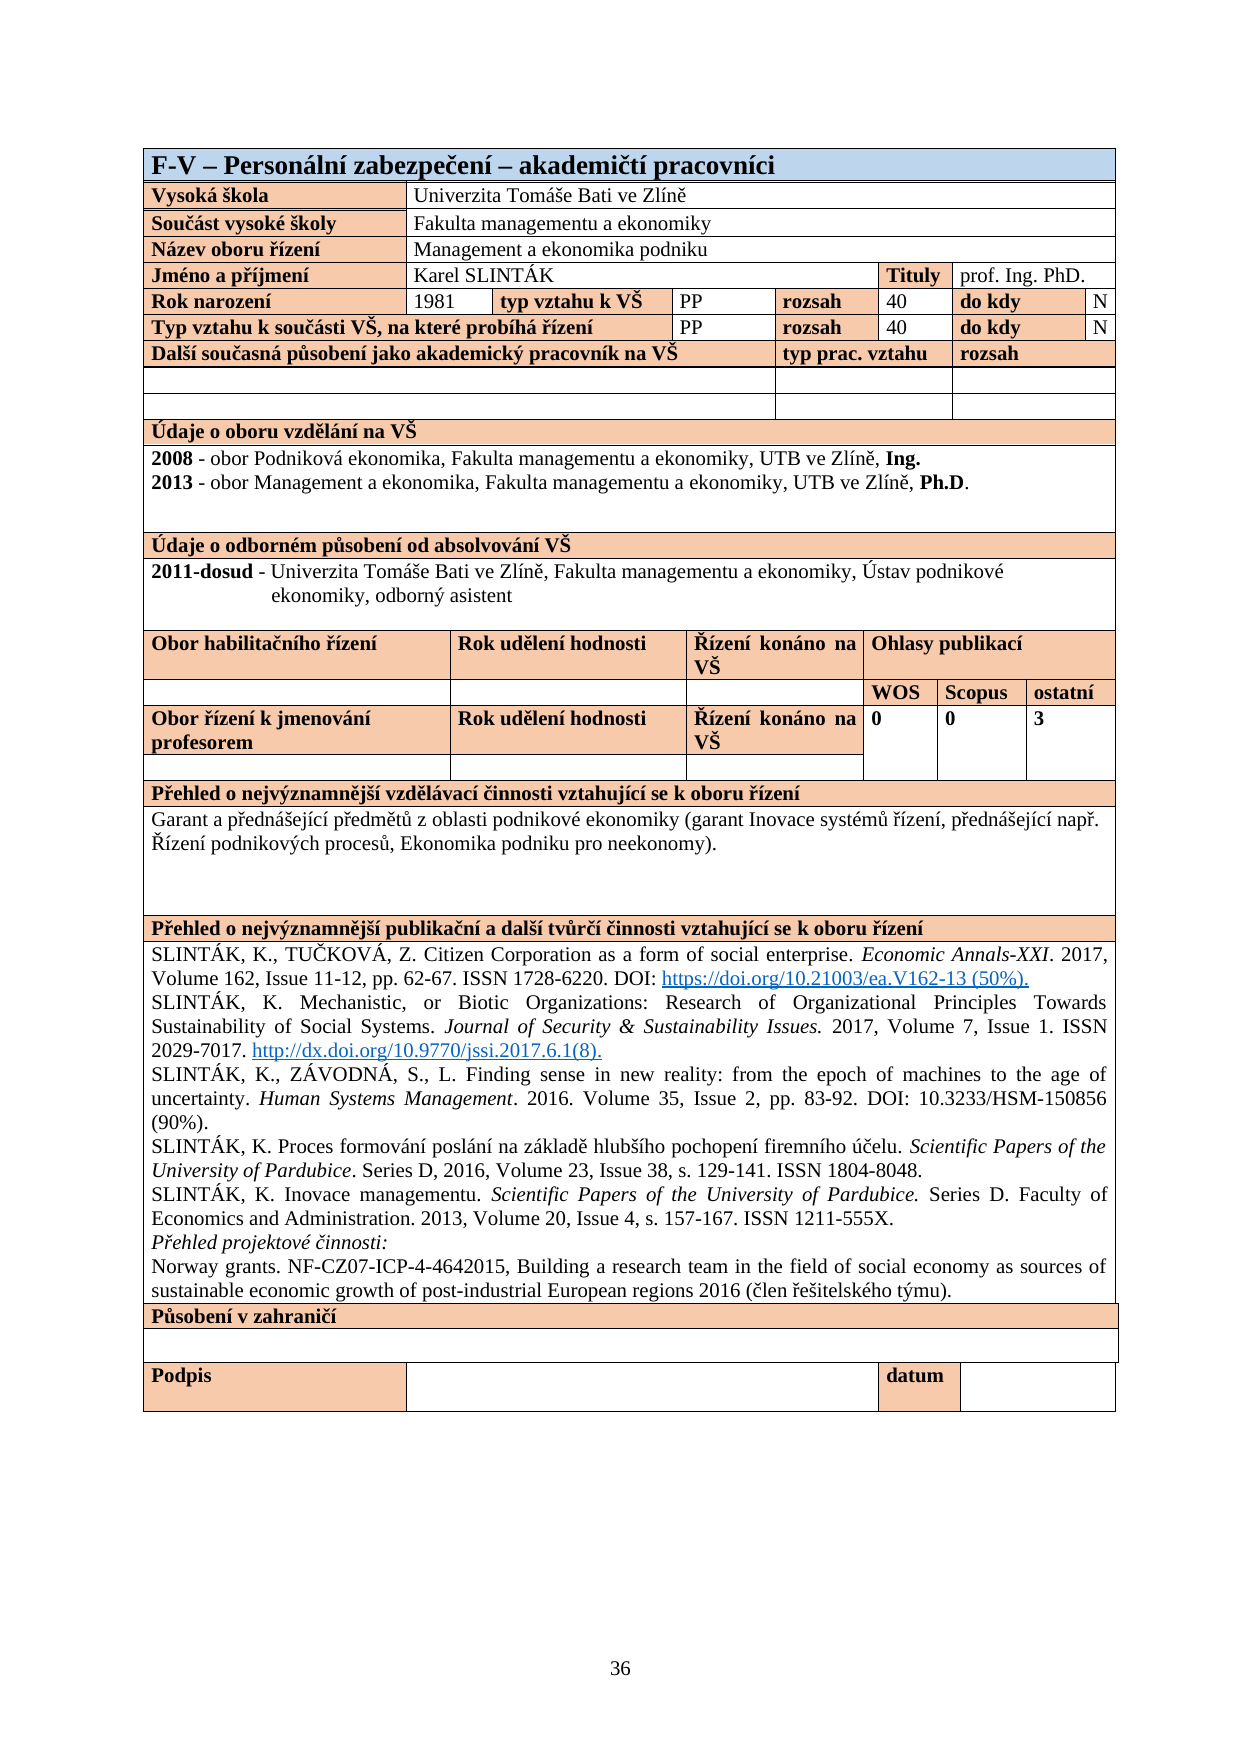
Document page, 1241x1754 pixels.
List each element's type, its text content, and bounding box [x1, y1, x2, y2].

table_cell Řízení konáno na VŠ [687, 706, 863, 754]
table_cell rozsah [776, 315, 878, 340]
table_cell 40 [879, 315, 952, 340]
table_cell Tituly [879, 263, 952, 288]
table_cell 0 [938, 706, 1026, 780]
table_cell [144, 1329, 1118, 1362]
table_cell [144, 755, 450, 780]
table_cell Typ vztahu k součásti VŠ, na které probíhá řízení [144, 315, 672, 340]
table_cell Údaje o odborném působení od absolvování VŠ [144, 533, 1115, 558]
table_cell Působení v zahraničí [144, 1304, 1118, 1328]
table_cell Fakulta managementu a ekonomiky [407, 209, 1115, 236]
table_cell rozsah [953, 341, 1115, 366]
table_cell PP [673, 289, 775, 314]
table_cell PP [673, 315, 775, 340]
table_cell Rok udělení hodnosti [451, 706, 686, 754]
table_cell typ vztahu k VŠ [493, 289, 672, 314]
table_cell [776, 394, 952, 418]
table_cell 0 [864, 706, 937, 780]
table_cell datum [879, 1363, 960, 1411]
table_cell rozsah [776, 289, 878, 314]
table_cell Rok narození [144, 289, 406, 314]
table_cell Podpis [144, 1363, 406, 1411]
table_cell [451, 680, 686, 705]
table_cell Univerzita Tomáše Bati ve Zlíně [407, 183, 1115, 208]
table_cell prof. Ing. PhD. [953, 263, 1115, 288]
table_cell 3 [1027, 706, 1115, 780]
table_cell 1981 [407, 289, 492, 314]
table_cell [144, 368, 775, 392]
table_cell N [1086, 315, 1115, 340]
table_cell [144, 680, 450, 705]
table_cell Management a ekonomika podniku [407, 237, 1115, 262]
table_cell typ prac. vztahu [776, 341, 952, 366]
table_cell Ohlasy publikací [864, 631, 1115, 679]
table_cell [687, 755, 863, 780]
table_cell Karel SLINTÁK [407, 263, 878, 288]
table_cell N [1086, 289, 1115, 314]
table_cell Součást vysoké školy [144, 211, 406, 236]
table_cell ostatní [1027, 680, 1115, 705]
table_cell Přehled o nejvýznamnější vzdělávací činnosti vztahující se k oboru řízení [144, 781, 1115, 806]
table_cell [407, 1363, 878, 1411]
table_header F-V – Personální zabezpečení – akademičtí pracovníci [144, 149, 1115, 180]
table_cell Rok udělení hodnosti [451, 631, 686, 679]
table_cell Garant a přednášející předmětů z oblasti podnikové ekonomiky (garant Inovace systémů řízení, přednášející např. Řízení podnikových procesů, Ekonomika podniku pro neekonomy). [144, 807, 1115, 914]
table_cell do kdy [953, 315, 1085, 340]
table_cell Scopus [938, 680, 1026, 705]
table_cell Další současná působení jako akademický pracovník na VŠ [144, 341, 775, 366]
table_cell Obor řízení k jmenování profesorem [144, 706, 450, 754]
table_cell [953, 394, 1115, 418]
table_cell Řízení konáno na VŠ [687, 631, 863, 679]
table_cell Přehled o nejvýznamnější publikační a další tvůrčí činnosti vztahující se k oboru řízení [144, 916, 1115, 941]
table_cell 2008 - obor Podniková ekonomika, Fakulta managementu a ekonomiky, UTB ve Zlíně, Ing. 2013 - obor Management a ekonomika, Fakulta managementu a ekonomiky, UTB ve Zlíně, Ph.D. [144, 446, 1115, 532]
table_cell 2011-dosud - Univerzita Tomáše Bati ve Zlíně, Fakulta managementu a ekonomiky, Ústav podnikové ekonomiky, odborný asistent [144, 559, 1115, 630]
table_cell [953, 368, 1115, 392]
table_cell Jméno a příjmení [144, 263, 406, 288]
table_cell Obor habilitačního řízení [144, 631, 450, 679]
table_cell [776, 368, 952, 392]
table_cell [687, 680, 863, 705]
table_cell [961, 1363, 1115, 1411]
table_cell Název oboru řízení [144, 237, 406, 262]
table_cell [451, 755, 686, 780]
table_cell [144, 394, 775, 418]
table_cell 40 [879, 289, 952, 314]
table_cell SLINTÁK, K., TUČKOVÁ, Z. Citizen Corporation as a form of social enterprise. Economic Annals-XXI. 2017, Volume 162, Issue 11-12, pp. 62-67. ISSN 1728-6220. DOI: https://doi.org/10.21003/ea.V162-13 (50%). SLINTÁK, K. Mechanistic, or Biotic Organizations: Research of Organizational Principles Towards Sustainability of Social Systems. Journal of Security & Sustainability Issues. 2017, Volume 7, Issue 1. ISSN 2029-7017. http://dx.doi.org/10.9770/jssi.2017.6.1(8). SLINTÁK, K., ZÁVODNÁ, S., L. Finding sense in new reality: from the epoch of machines to the age of uncertainty. Human Systems Management. 2016. Volume 35, Issue 2, pp. 83-92. DOI: 10.3233/HSM-150856 (90%). SLINTÁK, K. Proces formování poslání na základě hlubšího pochopení firemního účelu. Scientific Papers of the University of Pardubice. Series D, 2016, Volume 23, Issue 38, s. 129-141. ISSN 1804-8048. SLINTÁK, K. Inovace managementu. Scientific Papers of the University of Pardubice. Series D. Faculty of Economics and Administration. 2013, Volume 20, Issue 4, s. 157-167. ISSN 1211-555X. Přehled projektové činnosti: Norway grants. NF-CZ07-ICP-4-4642015, Building a research team in the field of social economy as sources of sustainable economic growth of post-industrial European regions 2016 (člen řešitelského týmu). [144, 942, 1115, 1302]
table_cell do kdy [953, 289, 1085, 314]
table_cell WOS [864, 680, 937, 705]
table_cell Vysoká škola [144, 183, 406, 208]
table_cell Údaje o oboru vzdělání na VŠ [144, 420, 1115, 444]
